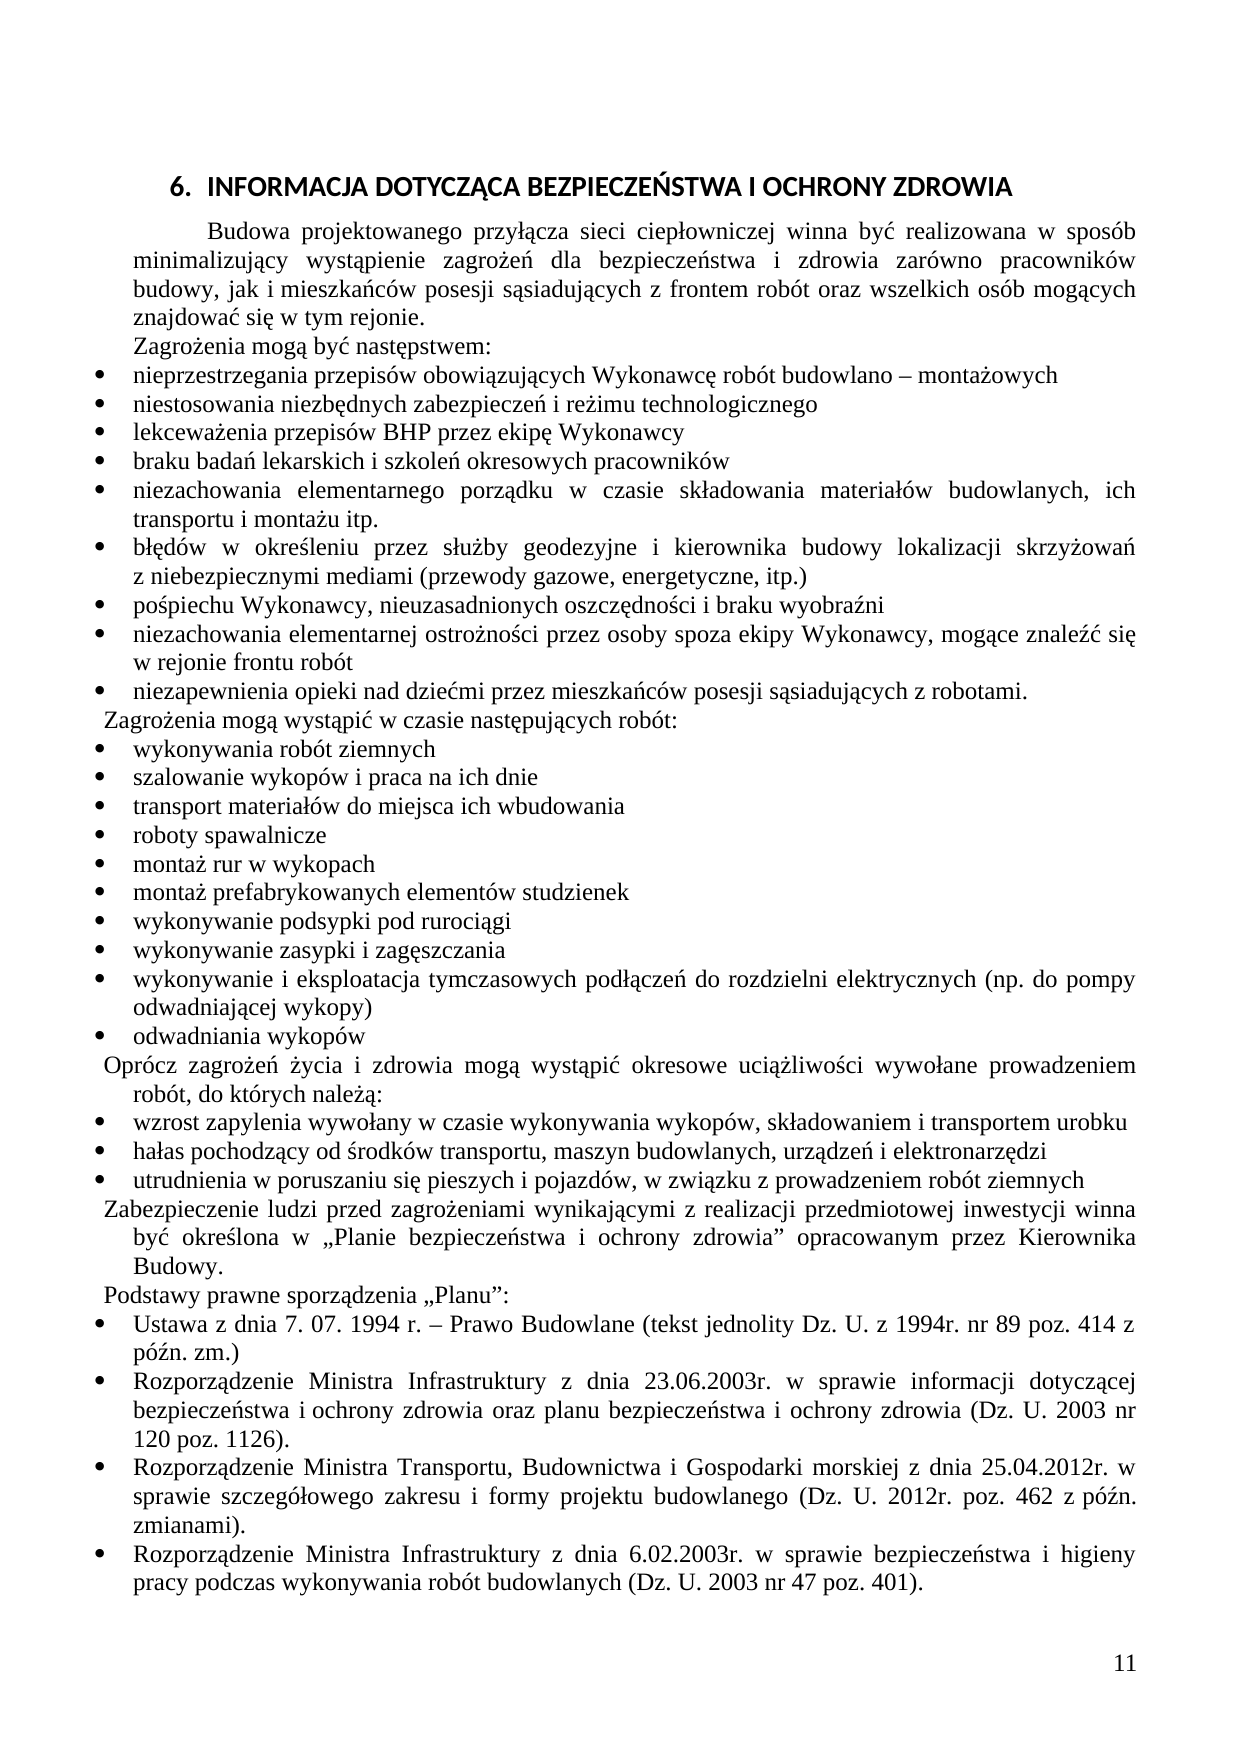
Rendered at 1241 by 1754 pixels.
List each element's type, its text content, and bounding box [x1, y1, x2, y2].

text wykonywanie zasypki i zagęszczania [95, 935, 1137, 964]
text niezachowania elementarnej ostrożności przez osoby spoza ekipy Wykonawcy, mogące znaleźć się w rejonie frontu robót [95, 619, 1137, 676]
text Oprócz zagrożeń życia i zdrowia mogą wystąpić okresowe uciążliwości wywołane prowadzeniem robót, do których należą: [103, 1050, 1137, 1107]
text utrudnienia w poruszaniu się pieszych i pojazdów, w związku z prowadzeniem robót ziemnych [95, 1165, 1137, 1194]
text montaż prefabrykowanych elementów studzienek [95, 877, 1137, 906]
text Rozporządzenie Ministra Infrastruktury z dnia 23.06.2003r. w sprawie informacji dotyczącej bezpieczeństwa i ochrony zdrowia oraz planu bezpieczeństwa i ochrony zdrowia (Dz. U. 2003 nr 120 poz. 1126). [95, 1366, 1137, 1452]
text Zabezpieczenie ludzi przed zagrożeniami wynikającymi z realizacji przedmiotowej inwestycji winna być określona w „Planie bezpieczeństwa i ochrony zdrowia” opracowanym przez Kierownika Budowy. [103, 1194, 1137, 1280]
text wykonywanie i eksploatacja tymczasowych podłączeń do rozdzielni elektrycznych (np. do pompy odwadniającej wykopy) [95, 964, 1137, 1021]
text montaż rur w wykopach [95, 849, 1137, 877]
text błędów w określeniu przez służby geodezyjne i kierownika budowy lokalizacji skrzyżowań z niebezpiecznymi mediami (przewody gazowe, energetyczne, itp.) [95, 532, 1137, 590]
text Ustawa z dnia 7. 07. 1994 r. – Prawo Budowlane (tekst jednolity Dz. U. z 1994r. nr 89 poz. 414 z późn. zm.) [95, 1309, 1137, 1366]
text wzrost zapylenia wywołany w czasie wykonywania wykopów, składowaniem i transportem urobku [95, 1107, 1137, 1136]
text lekceważenia przepisów BHP przez ekipę Wykonawcy [95, 417, 1137, 446]
text Zagrożenia mogą wystąpić w czasie następujących robót: [103, 705, 1137, 734]
text niezachowania elementarnego porządku w czasie składowania materiałów budowlanych, ich transportu i montażu itp. [95, 475, 1137, 532]
text nieprzestrzegania przepisów obowiązujących Wykonawcę robót budowlano – montażowych [95, 360, 1137, 389]
text szalowanie wykopów i praca na ich dnie [95, 762, 1137, 791]
text Podstawy prawne sporządzenia „Planu”: [103, 1280, 1137, 1309]
text niezapewnienia opieki nad dziećmi przez mieszkańców posesji sąsiadujących z robotami. [95, 676, 1137, 705]
text odwadniania wykopów [95, 1021, 1137, 1050]
text pośpiechu Wykonawcy, nieuzasadnionych oszczędności i braku wyobraźni [95, 590, 1137, 619]
text Zagrożenia mogą być następstwem: [133, 331, 1137, 360]
text niestosowania niezbędnych zabezpieczeń i reżimu technologicznego [95, 389, 1137, 417]
text Budowa projektowanego przyłącza sieci ciepłowniczej winna być realizowana w sposób minimalizujący wystąpienie zagrożeń dla bezpieczeństwa i zdrowia zarówno pracowników budowy, jak i mieszkańców posesji sąsiadujących z frontem robót oraz wszelkich osób mogących znajdować się w tym rejonie. [133, 216, 1137, 331]
list INFORMACJA DOTYCZĄCA BEZPIECZEŃSTWA I OCHRONY ZDROWIA [169, 168, 1137, 204]
text roboty spawalnicze [95, 820, 1137, 849]
text braku badań lekarskich i szkoleń okresowych pracowników [95, 446, 1137, 475]
text wykonywania robót ziemnych [95, 734, 1137, 762]
text wykonywanie podsypki pod rurociągi [95, 906, 1137, 935]
text transport materiałów do miejsca ich wbudowania [95, 791, 1137, 820]
text Rozporządzenie Ministra Infrastruktury z dnia 6.02.2003r. w sprawie bezpieczeństwa i higieny pracy podczas wykonywania robót budowlanych (Dz. U. 2003 nr 47 poz. 401). [95, 1539, 1137, 1596]
text Rozporządzenie Ministra Transportu, Budownictwa i Gospodarki morskiej z dnia 25.04.2012r. w sprawie szczegółowego zakresu i formy projektu budowlanego (Dz. U. 2012r. poz. 462 z późn. zmianami). [95, 1452, 1137, 1539]
text hałas pochodzący od środków transportu, maszyn budowlanych, urządzeń i elektronarzędzi [95, 1136, 1137, 1165]
